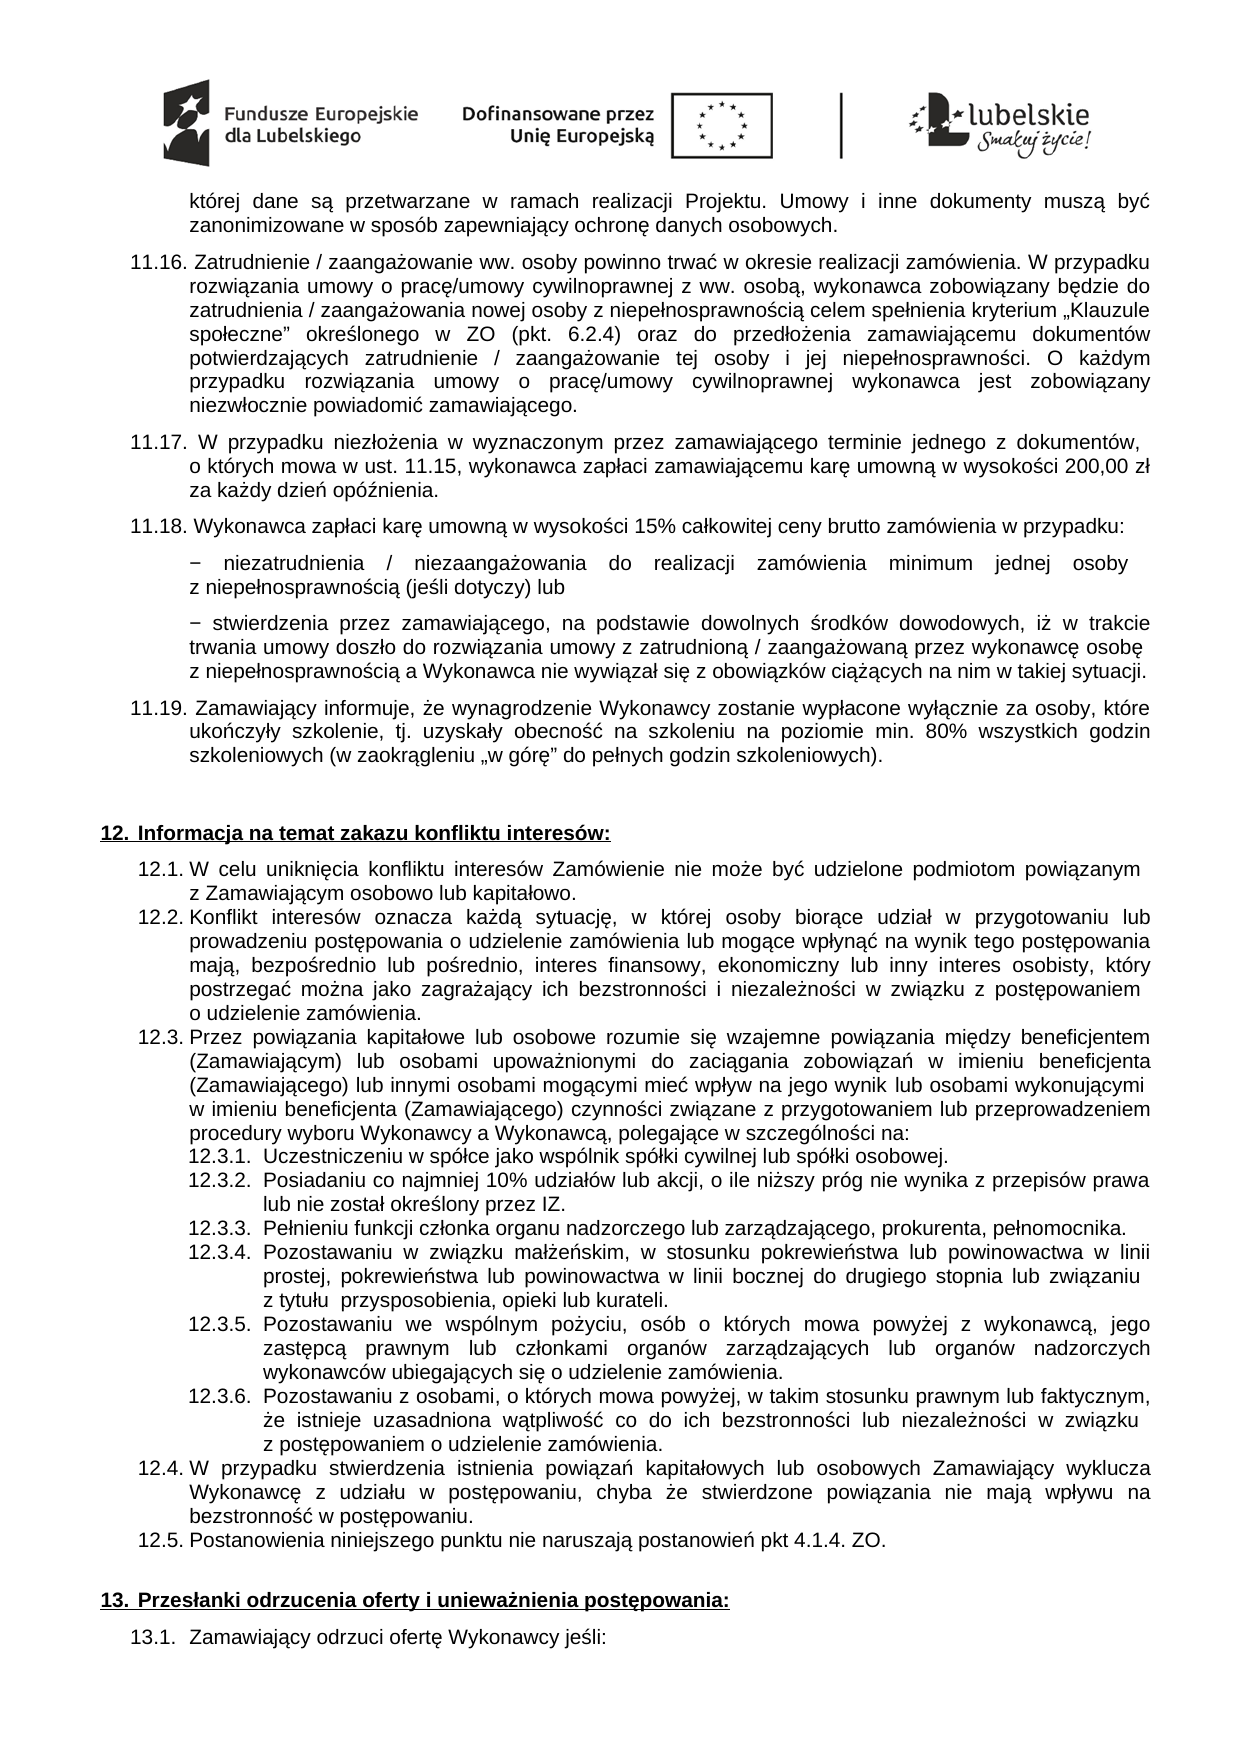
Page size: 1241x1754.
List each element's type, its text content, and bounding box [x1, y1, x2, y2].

text − niezatrudnienia / niezaangażowania do realizacji zamówienia minimum jednej osoby z niepełnosprawnością (jeśli dotyczy) lub [189, 551, 1152, 598]
list Informacja na temat zakazu konfliktu interesów: [100, 820, 1152, 844]
list Pełnieniu funkcji członka organu nadzorczego lub zarządzającego, prokurenta, pełnomocnika. [188, 1216, 1152, 1240]
list Pozostawaniu z osobami, o których mowa powyżej, w takim stosunku prawnym lub faktycznym, że istnieje uzasadniona wątpliwość co do ich bezstronności lub niezależności w związku z postępowaniem o udzielenie zamówienia. [188, 1384, 1152, 1456]
list Zamawiający odrzuci ofertę Wykonawcy jeśli: [130, 1624, 1152, 1648]
list Konflikt interesów oznacza każdą sytuację, w której osoby biorące udział w przygotowaniu lub prowadzeniu postępowania o udzielenie zamówienia lub mogące wpłynąć na wynik tego postępowania mają, bezpośrednio lub pośrednio, interes finansowy, ekonomiczny lub inny interes osobisty, który postrzegać można jako zagrażający ich bezstronności i niezależności w związku z postępowaniem o udzielenie zamówienia. [138, 905, 1152, 1024]
text 11.18. Wykonawca zapłaci karę umowną w wysokości 15% całkowitej ceny brutto zamówienia w przypadku: [130, 514, 1152, 538]
list Przesłanki odrzucenia oferty i unieważnienia postępowania: [100, 1588, 1152, 1612]
text − stwierdzenia przez zamawiającego, na podstawie dowolnych środków dowodowych, iż w trakcie trwania umowy doszło do rozwiązania umowy z zatrudnioną / zaangażowaną przez wykonawcę osobę z niepełnosprawnością a Wykonawca nie wywiązał się z obowiązków ciążących na nim w takiej sytuacji. [189, 611, 1152, 683]
picture [139, 57, 1113, 190]
list Pozostawaniu we wspólnym pożyciu, osób o których mowa powyżej z wykonawcą, jego zastępcą prawnym lub członkami organów zarządzających lub organów nadzorczych wykonawców ubiegających się o udzielenie zamówienia. [188, 1312, 1152, 1384]
list W celu uniknięcia konfliktu interesów Zamówienie nie może być udzielone podmiotom powiązanym z Zamawiającym osobowo lub kapitałowo. [138, 857, 1152, 905]
text 11.19. Zamawiający informuje, że wynagrodzenie Wykonawcy zostanie wypłacone wyłącznie za osoby, które ukończyły szkolenie, tj. uzyskały obecność na szkoleniu na poziomie min. 80% wszystkich godzin szkoleniowych (w zaokrągleniu „w górę” do pełnych godzin szkoleniowych). [130, 695, 1152, 767]
list Posiadaniu co najmniej 10% udziałów lub akcji, o ile niższy próg nie wynika z przepisów prawa lub nie został określony przez IZ. [188, 1168, 1152, 1216]
list Pozostawaniu w związku małżeńskim, w stosunku pokrewieństwa lub powinowactwa w linii prostej, pokrewieństwa lub powinowactwa w linii bocznej do drugiego stopnia lub związaniu z tytułu przysposobienia, opieki lub kurateli. [188, 1240, 1152, 1312]
text 11.16. Zatrudnienie / zaangażowanie ww. osoby powinno trwać w okresie realizacji zamówienia. W przypadku rozwiązania umowy o pracę/umowy cywilnoprawnej z ww. osobą, wykonawca zobowiązany będzie do zatrudnienia / zaangażowania nowej osoby z niepełnosprawnością celem spełnienia kryterium „Klauzule społeczne” określonego w ZO (pkt. 6.2.4) oraz do przedłożenia zamawiającemu dokumentów potwierdzających zatrudnienie / zaangażowanie tej osoby i jej niepełnosprawności. O każdym przypadku rozwiązania umowy o pracę/umowy cywilnoprawnej wykonawca jest zobowiązany niezwłocznie powiadomić zamawiającego. [130, 249, 1152, 417]
list Postanowienia niniejszego punktu nie naruszają postanowień pkt 4.1.4. ZO. [138, 1528, 1152, 1552]
text 11.17. W przypadku niezłożenia w wyznaczonym przez zamawiającego terminie jednego z dokumentów, o których mowa w ust. 11.15, wykonawca zapłaci zamawiającemu karę umowną w wysokości 200,00 zł za każdy dzień opóźnienia. [130, 430, 1152, 502]
list Przez powiązania kapitałowe lub osobowe rozumie się wzajemne powiązania między beneficjentem (Zamawiającym) lub osobami upoważnionymi do zaciągania zobowiązań w imieniu beneficjenta (Zamawiającego) lub innymi osobami mogącymi mieć wpływ na jego wynik lub osobami wykonującymi w imieniu beneficjenta (Zamawiającego) czynności związane z przygotowaniem lub przeprowadzeniem procedury wyboru Wykonawcy a Wykonawcą, polegające w szczególności na: [138, 1024, 1152, 1144]
list W przypadku stwierdzenia istnienia powiązań kapitałowych lub osobowych Zamawiający wyklucza Wykonawcę z udziału w postępowaniu, chyba że stwierdzone powiązania nie mają wpływu na bezstronność w postępowaniu. [138, 1456, 1152, 1528]
list Uczestniczeniu w spółce jako wspólnik spółki cywilnej lub spółki osobowej. [188, 1144, 1152, 1168]
